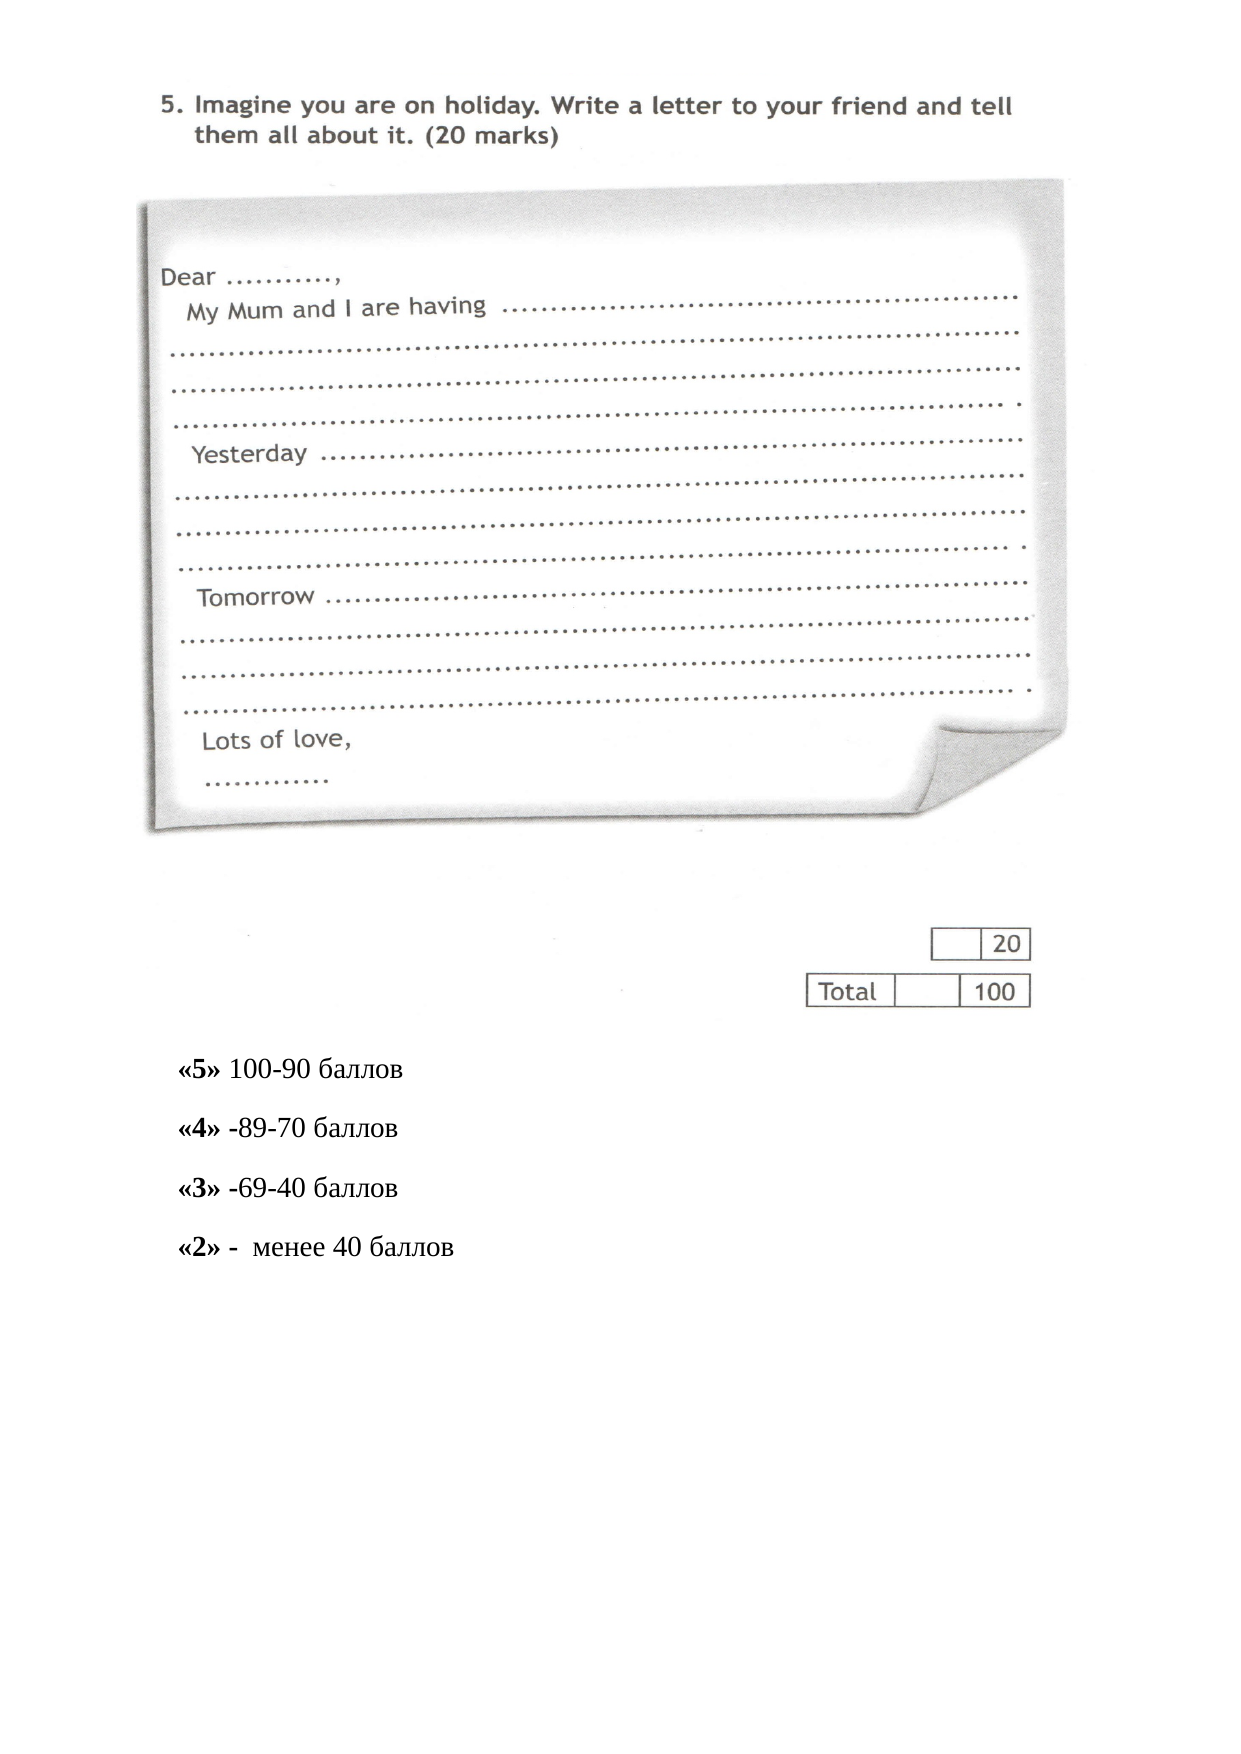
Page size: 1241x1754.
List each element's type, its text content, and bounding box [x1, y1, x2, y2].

text «4» -89-70 баллов [177, 1111, 1152, 1144]
text «3» -69-40 баллов [177, 1170, 1152, 1203]
text «5» 100-90 баллов [177, 1051, 1152, 1085]
picture [136, 73, 1096, 1022]
text «2» - менее 40 баллов [177, 1229, 1152, 1263]
